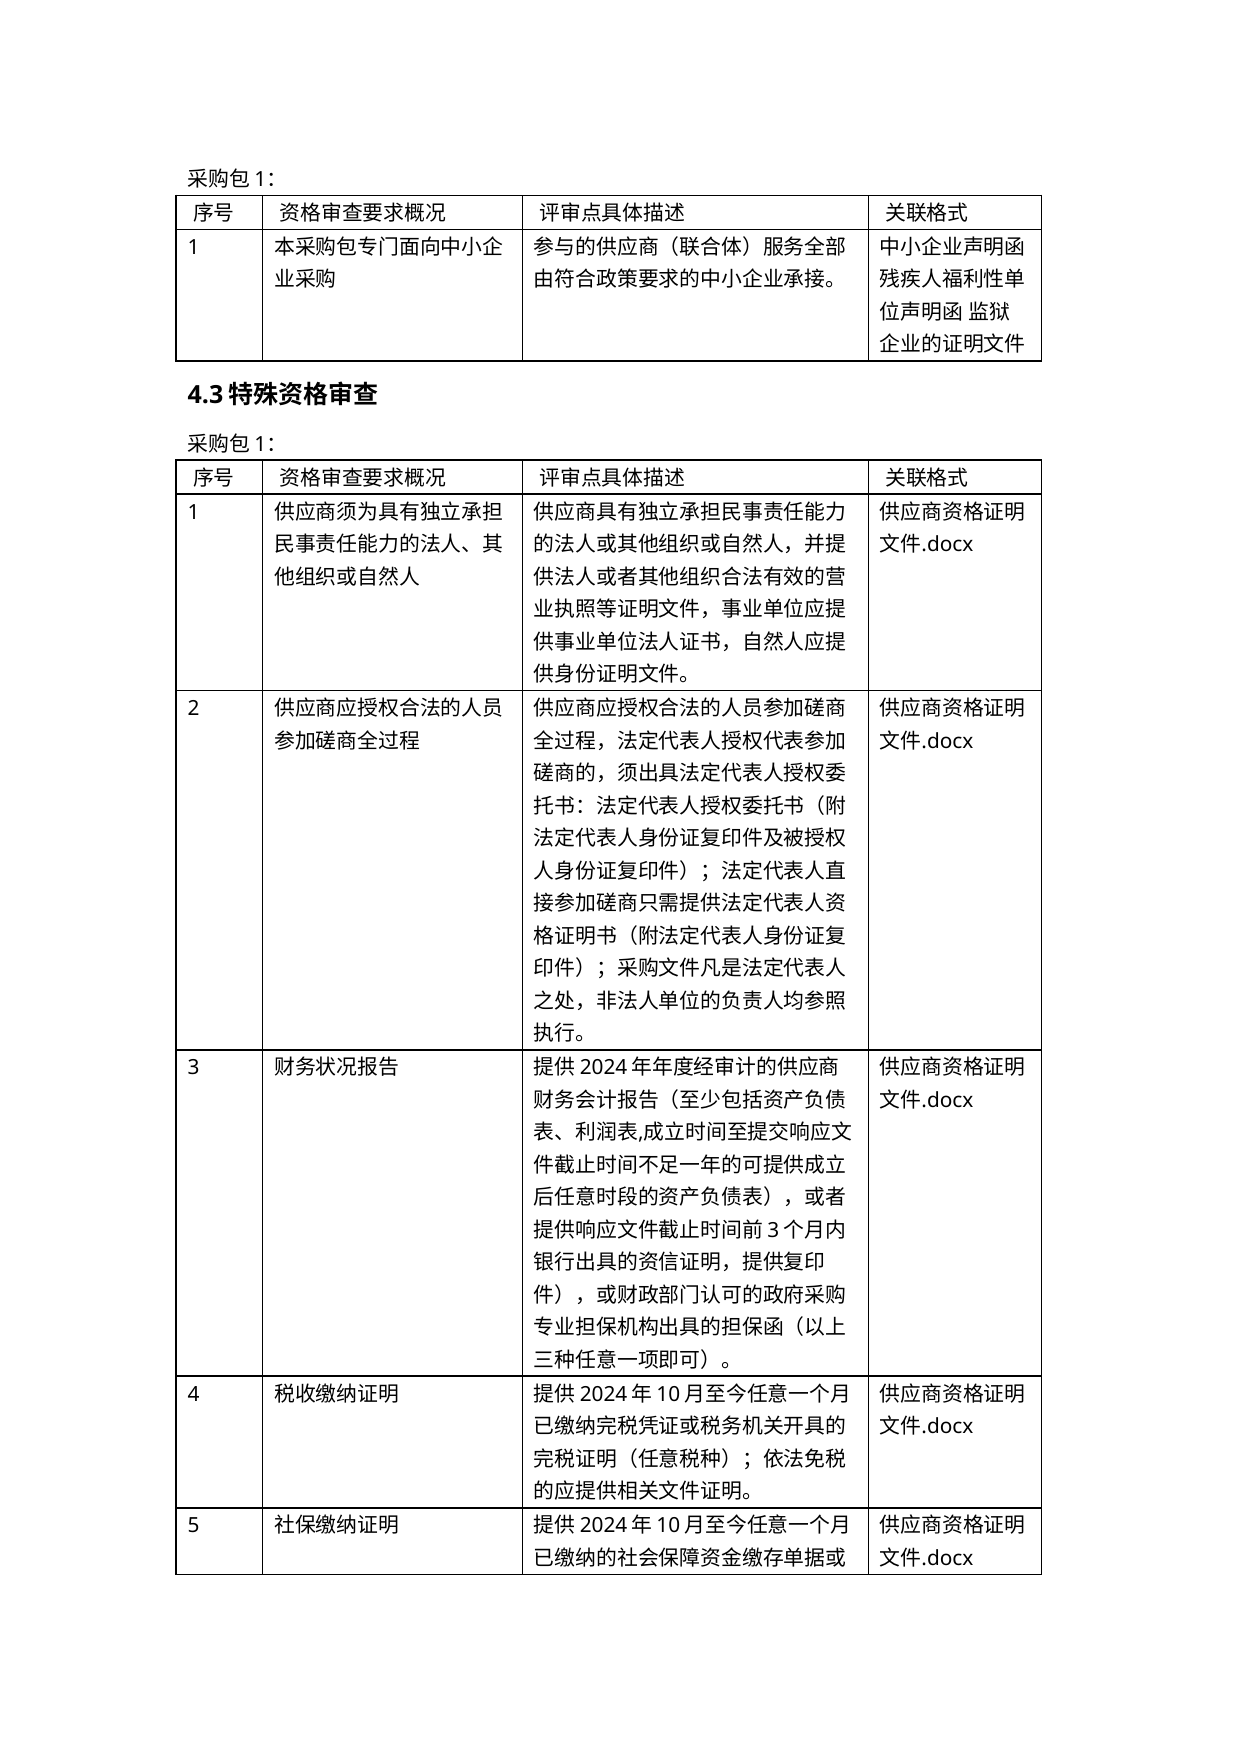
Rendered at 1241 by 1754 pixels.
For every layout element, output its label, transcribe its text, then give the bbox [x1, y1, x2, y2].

table_header 资格审查要求概况 [263, 461, 522, 493]
table_header 序号 [177, 196, 262, 228]
table_cell 本采购包专门面向中小企业采购 [263, 230, 522, 360]
table_header 评审点具体描述 [523, 196, 868, 228]
table_cell 3 [177, 1051, 262, 1375]
text 采购包1： [187, 162, 1053, 194]
table_header 关联格式 [869, 461, 1041, 493]
table_cell 供应商应授权合法的人员参加磋商全过程 [263, 691, 522, 1049]
table_cell 社保缴纳证明 [263, 1509, 522, 1573]
table_cell 供应商具有独立承担民事责任能力的法人或其他组织或自然人，并提供法人或者其他组织合法有效的营业执照等证明文件，事业单位应提供事业单位法人证书，自然人应提供身份证明文件。 [523, 495, 868, 690]
table_cell 财务状况报告 [263, 1051, 522, 1375]
table_cell 提供2024年10月至今任意一个月已缴纳完税凭证或税务机关开具的完税证明（任意税种）；依法免税的应提供相关文件证明。 [523, 1377, 868, 1507]
table_cell 参与的供应商（联合体）服务全部由符合政策要求的中小企业承接。 [523, 230, 868, 360]
table_header 序号 [177, 461, 262, 493]
table_cell 1 [177, 495, 262, 690]
table_cell 供应商资格证明文件.docx [869, 1509, 1041, 1573]
text 4.3特殊资格审查 [187, 362, 1053, 427]
table_header 资格审查要求概况 [263, 196, 522, 228]
table_cell 中小企业声明函 残疾人福利性单位声明函 监狱企业的证明文件 [869, 230, 1041, 360]
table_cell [523, 1509, 868, 1573]
table_cell 提供2024年年度经审计的供应商财务会计报告（至少包括资产负债表、利润表,成立时间至提交响应文件截止时间不足一年的可提供成立后任意时段的资产负债表），或者提供响应文件截止时间前3个月内银行出具的资信证明，提供复印件），或财政部门认可的政府采购专业担保机构出具的担保函（以上三种任意一项即可）。 [523, 1051, 868, 1375]
table_cell 供应商须为具有独立承担民事责任能力的法人、其他组织或自然人 [263, 495, 522, 690]
table_cell 供应商资格证明文件.docx [869, 1051, 1041, 1375]
table_header 关联格式 [869, 196, 1041, 228]
table_cell 4 [177, 1377, 262, 1507]
table_header 评审点具体描述 [523, 461, 868, 493]
table_cell 供应商应授权合法的人员参加磋商全过程，法定代表人授权代表参加磋商的，须出具法定代表人授权委托书：法定代表人授权委托书（附法定代表人身份证复印件及被授权人身份证复印件）；法定代表人直接参加磋商只需提供法定代表人资格证明书（附法定代表人身份证复印件）；采购文件凡是法定代表人之处，非法人单位的负责人均参照执行。 [523, 691, 868, 1049]
table_cell 1 [177, 230, 262, 360]
text 采购包1： [187, 427, 1053, 459]
table_cell 供应商资格证明文件.docx [869, 1377, 1041, 1507]
table_cell 税收缴纳证明 [263, 1377, 522, 1507]
table_cell 5 [177, 1509, 262, 1573]
table_cell 供应商资格证明文件.docx [869, 495, 1041, 690]
table_cell 2 [177, 691, 262, 1049]
table_cell 供应商资格证明文件.docx [869, 691, 1041, 1049]
